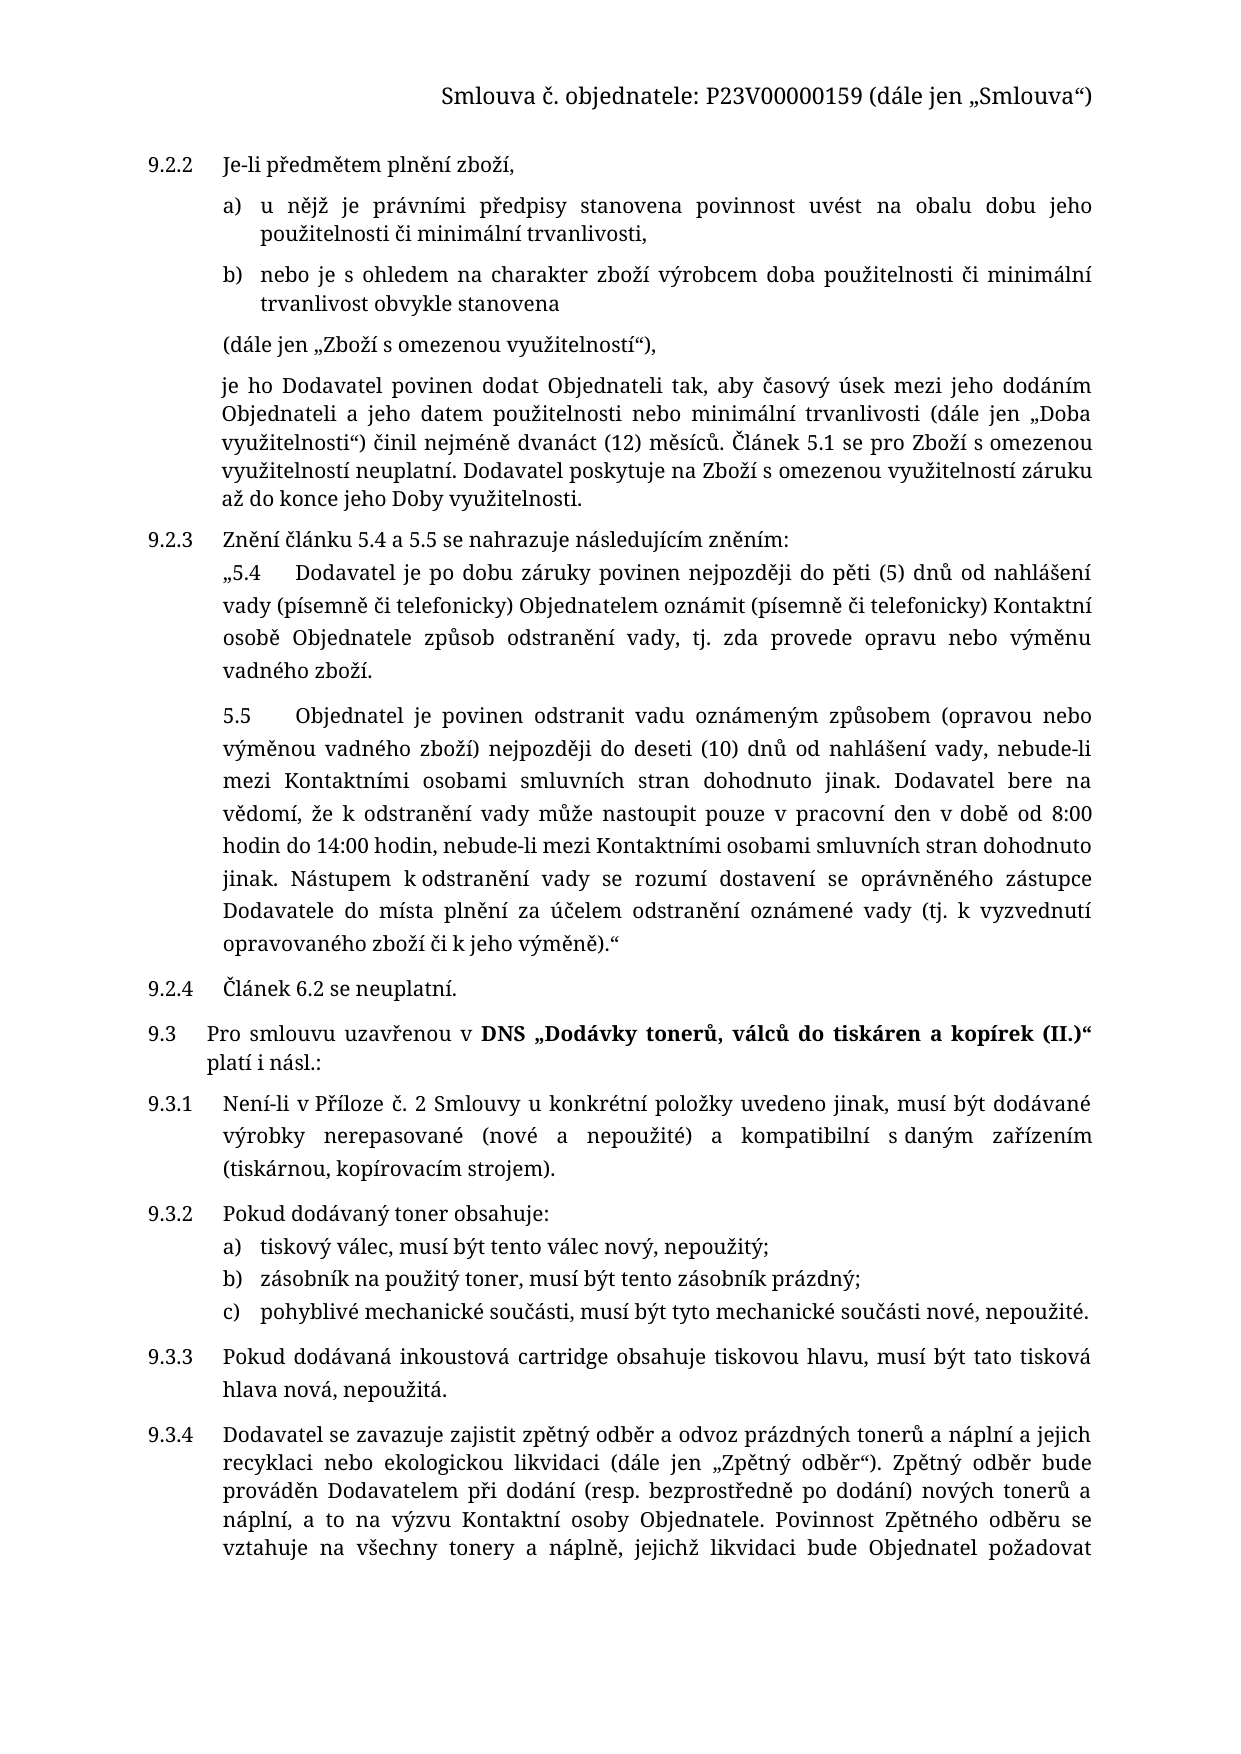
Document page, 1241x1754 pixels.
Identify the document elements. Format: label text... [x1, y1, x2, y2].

list u nějž je právními předpisy stanovena povinnost uvést na obalu dobu jeho použitelnosti či minimální trvanlivosti, [223, 191, 1093, 248]
list Znění článku 5.4 a 5.5 se nahrazuje následujícím zněním: [148, 526, 1093, 554]
list 5.5 Objednatel je povinen odstranit vadu oznámeným způsobem (opravou nebo výměnou vadného zboží) nejpozději do deseti (10) dnů od nahlášení vady, nebude-li mezi Kontaktními osobami smluvních stran dohodnuto jinak. Dodavatel bere na vědomí, že k odstranění vady může nastoupit pouze v pracovní den v době od 8:00 hodin do 14:00 hodin, nebude-li mezi Kontaktními osobami smluvních stran dohodnuto jinak. Nástupem k odstranění vady se rozumí dostavení se oprávněného zástupce Dodavatele do místa plnění za účelem odstranění oznámené vady (tj. k vyzvednutí opravovaného zboží či k jeho výměně).“ [223, 701, 1093, 958]
text (dále jen „Zboží s omezenou využitelností“), [223, 330, 1093, 358]
list Pro smlouvu uzavřenou v DNS „Dodávky tonerů, válců do tiskáren a kopírek (II.)“ platí i násl.: [148, 1019, 1093, 1076]
list Článek 6.2 se neuplatní. [148, 974, 1093, 1003]
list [148, 1420, 1093, 1562]
list pohyblivé mechanické součásti, musí být tyto mechanické součásti nové, nepoužité. [223, 1297, 1093, 1325]
list Pokud dodávaný toner obsahuje: [148, 1199, 1093, 1228]
list Pokud dodávaná inkoustová cartridge obsahuje tiskovou hlavu, musí být tato tisková hlava nová, nepoužitá. [148, 1342, 1093, 1403]
text je ho Dodavatel povinen dodat Objednateli tak, aby časový úsek mezi jeho dodáním Objednateli a jeho datem použitelnosti nebo minimální trvanlivosti (dále jen „Doba využitelnosti“) činil nejméně dvanáct (12) měsíců. Článek 5.1 se pro Zboží s omezenou využitelností neuplatní. Dodavatel poskytuje na Zboží s omezenou využitelností záruku až do konce jeho Doby využitelnosti. [221, 371, 1093, 513]
list Je-li předmětem plnění zboží, [148, 150, 1093, 179]
list tiskový válec, musí být tento válec nový, nepoužitý; [223, 1232, 1093, 1260]
list „5.4 Dodavatel je po dobu záruky povinen nejpozději do pěti (5) dnů od nahlášení vady (písemně či telefonicky) Objednatelem oznámit (písemně či telefonicky) Kontaktní osobě Objednatele způsob odstranění vady, tj. zda provede opravu nebo výměnu vadného zboží. [223, 558, 1093, 684]
list nebo je s ohledem na charakter zboží výrobcem doba použitelnosti či minimální trvanlivost obvykle stanovena [223, 261, 1093, 317]
list zásobník na použitý toner, musí být tento zásobník prázdný; [223, 1264, 1093, 1293]
list Není-li v Příloze č. 2 Smlouvy u konkrétní položky uvedeno jinak, musí být dodávané výrobky nerepasované (nové a nepoužité) a kompatibilní s daným zařízením (tiskárnou, kopírovacím strojem). [148, 1089, 1093, 1182]
